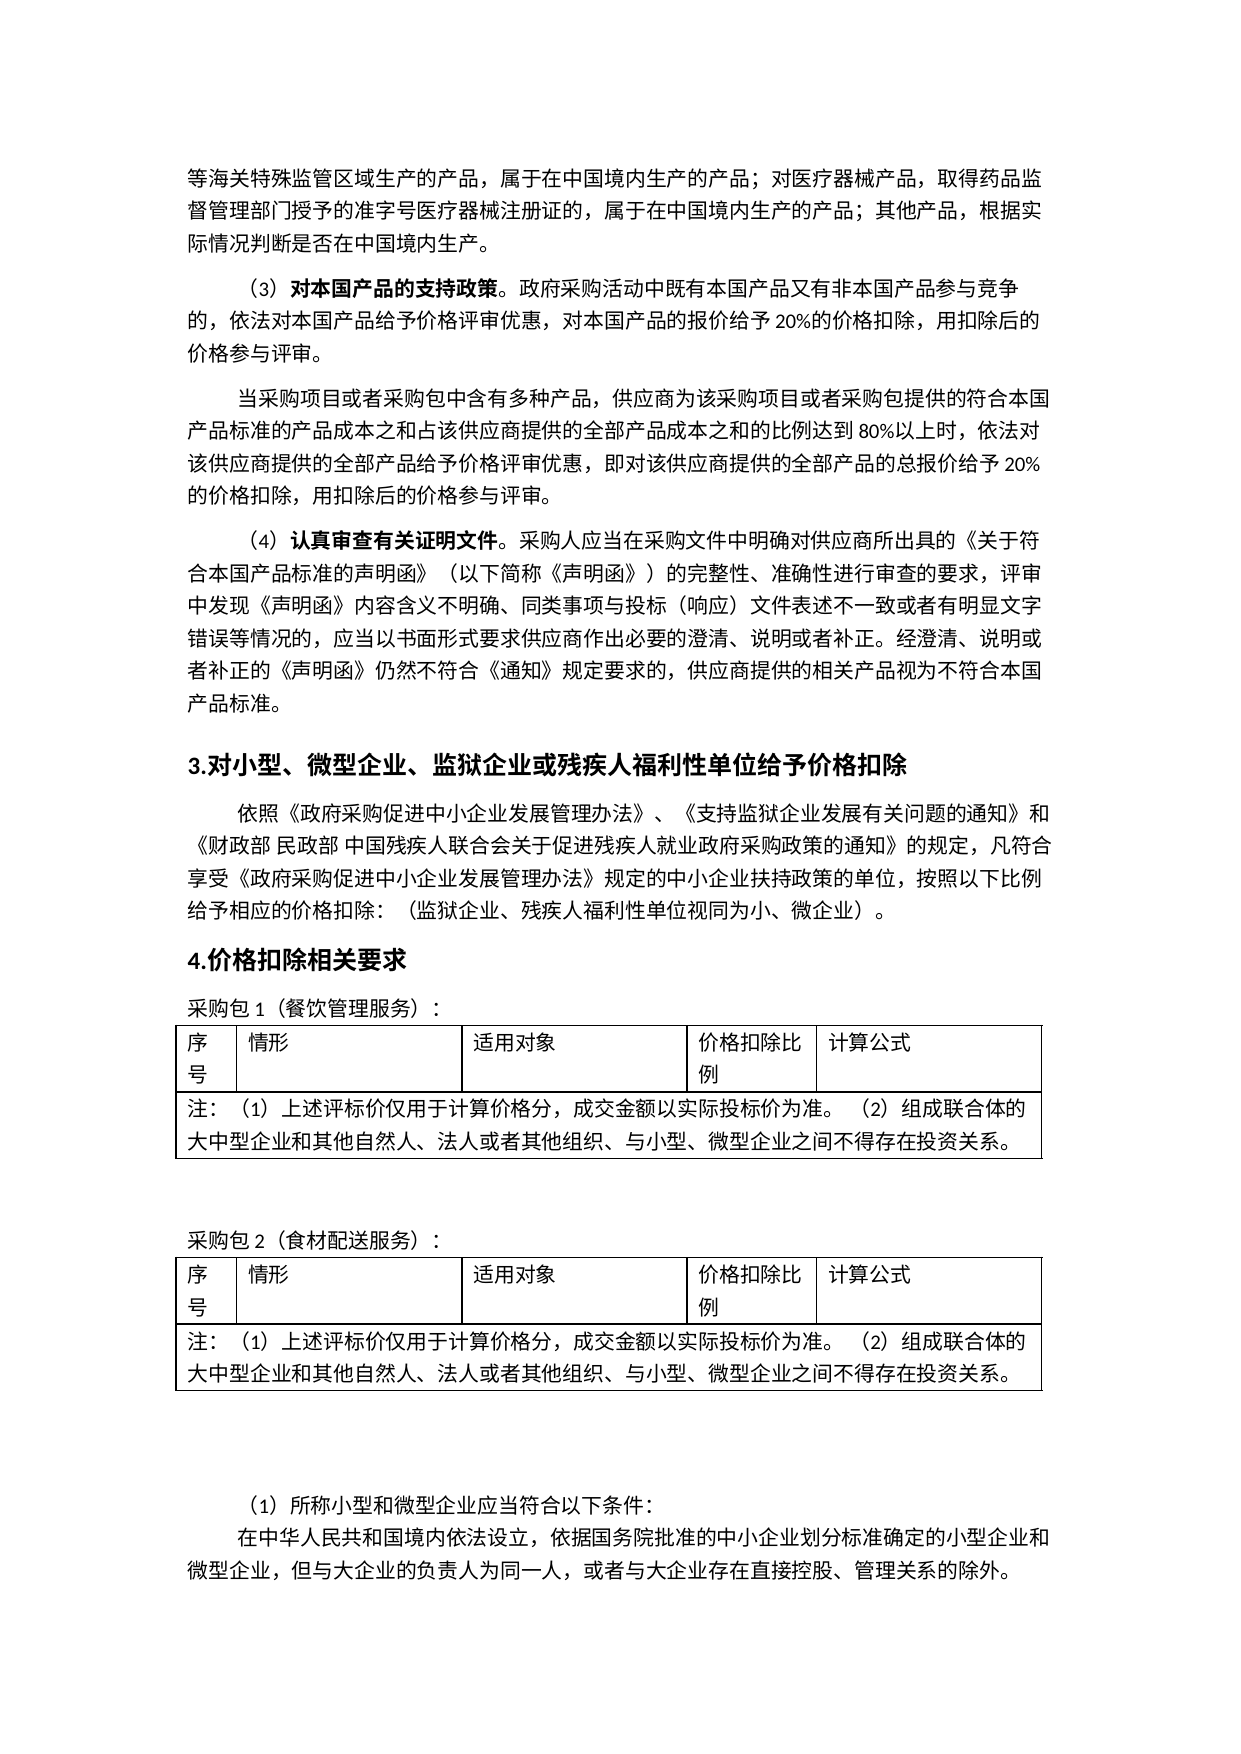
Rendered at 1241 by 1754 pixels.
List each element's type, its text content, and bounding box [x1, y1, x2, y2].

text （4）认真审查有关证明文件。采购人应当在采购文件中明确对供应商所出具的《关于符合本国产品标准的声明函》（以下简称《声明函》）的完整性、准确性进行审查的要求，评审中发现《声明函》内容含义不明确、同类事项与投标（响应）文件表述不一致或者有明显文字错误等情况的，应当以书面形式要求供应商作出必要的澄清、说明或者补正。经澄清、说明或者补正的《声明函》仍然不符合《通知》规定要求的，供应商提供的相关产品视为不符合本国产品标准。 [187, 524, 1053, 719]
table_header 计算公式 [817, 1258, 1041, 1323]
text （1）所称小型和微型企业应当符合以下条件： [187, 1489, 1053, 1521]
text 4.价格扣除相关要求 [187, 927, 1053, 992]
table_header 情形 [237, 1026, 461, 1091]
table_header 适用对象 [463, 1258, 686, 1323]
table_header 价格扣除比例 [688, 1026, 816, 1091]
table_header 计算公式 [817, 1026, 1041, 1091]
table_cell 注：（1）上述评标价仅用于计算价格分，成交金额以实际投标价为准。 （2）组成联合体的大中型企业和其他自然人、法人或者其他组织、与小型、微型企业之间不得存在投资关系。 [177, 1325, 1041, 1390]
text 采购包1（餐饮管理服务）： [187, 992, 1053, 1024]
text 依照《政府采购促进中小企业发展管理办法》、《支持监狱企业发展有关问题的通知》和《财政部 民政部 中国残疾人联合会关于促进残疾人就业政府采购政策的通知》的规定，凡符合享受《政府采购促进中小企业发展管理办法》规定的中小企业扶持政策的单位，按照以下比例给予相应的价格扣除：（监狱企业、残疾人福利性单位视同为小、微企业）。 [187, 797, 1053, 927]
table_cell 注：（1）上述评标价仅用于计算价格分，成交金额以实际投标价为准。 （2）组成联合体的大中型企业和其他自然人、法人或者其他组织、与小型、微型企业之间不得存在投资关系。 [177, 1093, 1041, 1158]
text 3.对小型、微型企业、监狱企业或残疾人福利性单位给予价格扣除 [187, 732, 1053, 797]
text 在中华人民共和国境内依法设立，依据国务院批准的中小企业划分标准确定的小型企业和微型企业，但与大企业的负责人为同一人，或者与大企业存在直接控股、管理关系的除外。 [187, 1521, 1053, 1586]
table_header 适用对象 [463, 1026, 686, 1091]
text 采购包2（食材配送服务）： [187, 1224, 1053, 1257]
table_header 价格扣除比例 [688, 1258, 816, 1323]
table_header 情形 [237, 1258, 461, 1323]
text 当采购项目或者采购包中含有多种产品，供应商为该采购项目或者采购包提供的符合本国产品标准的产品成本之和占该供应商提供的全部产品成本之和的比例达到80%以上时，依法对该供应商提供的全部产品给予价格评审优惠，即对该供应商提供的全部产品的总报价给予20%的价格扣除，用扣除后的价格参与评审。 [187, 382, 1053, 512]
table_header 序号 [177, 1026, 236, 1091]
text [187, 162, 1053, 259]
text （3）对本国产品的支持政策。政府采购活动中既有本国产品又有非本国产品参与竞争的，依法对本国产品给予价格评审优惠，对本国产品的报价给予20%的价格扣除，用扣除后的价格参与评审。 [187, 272, 1053, 369]
table_header 序号 [177, 1258, 236, 1323]
